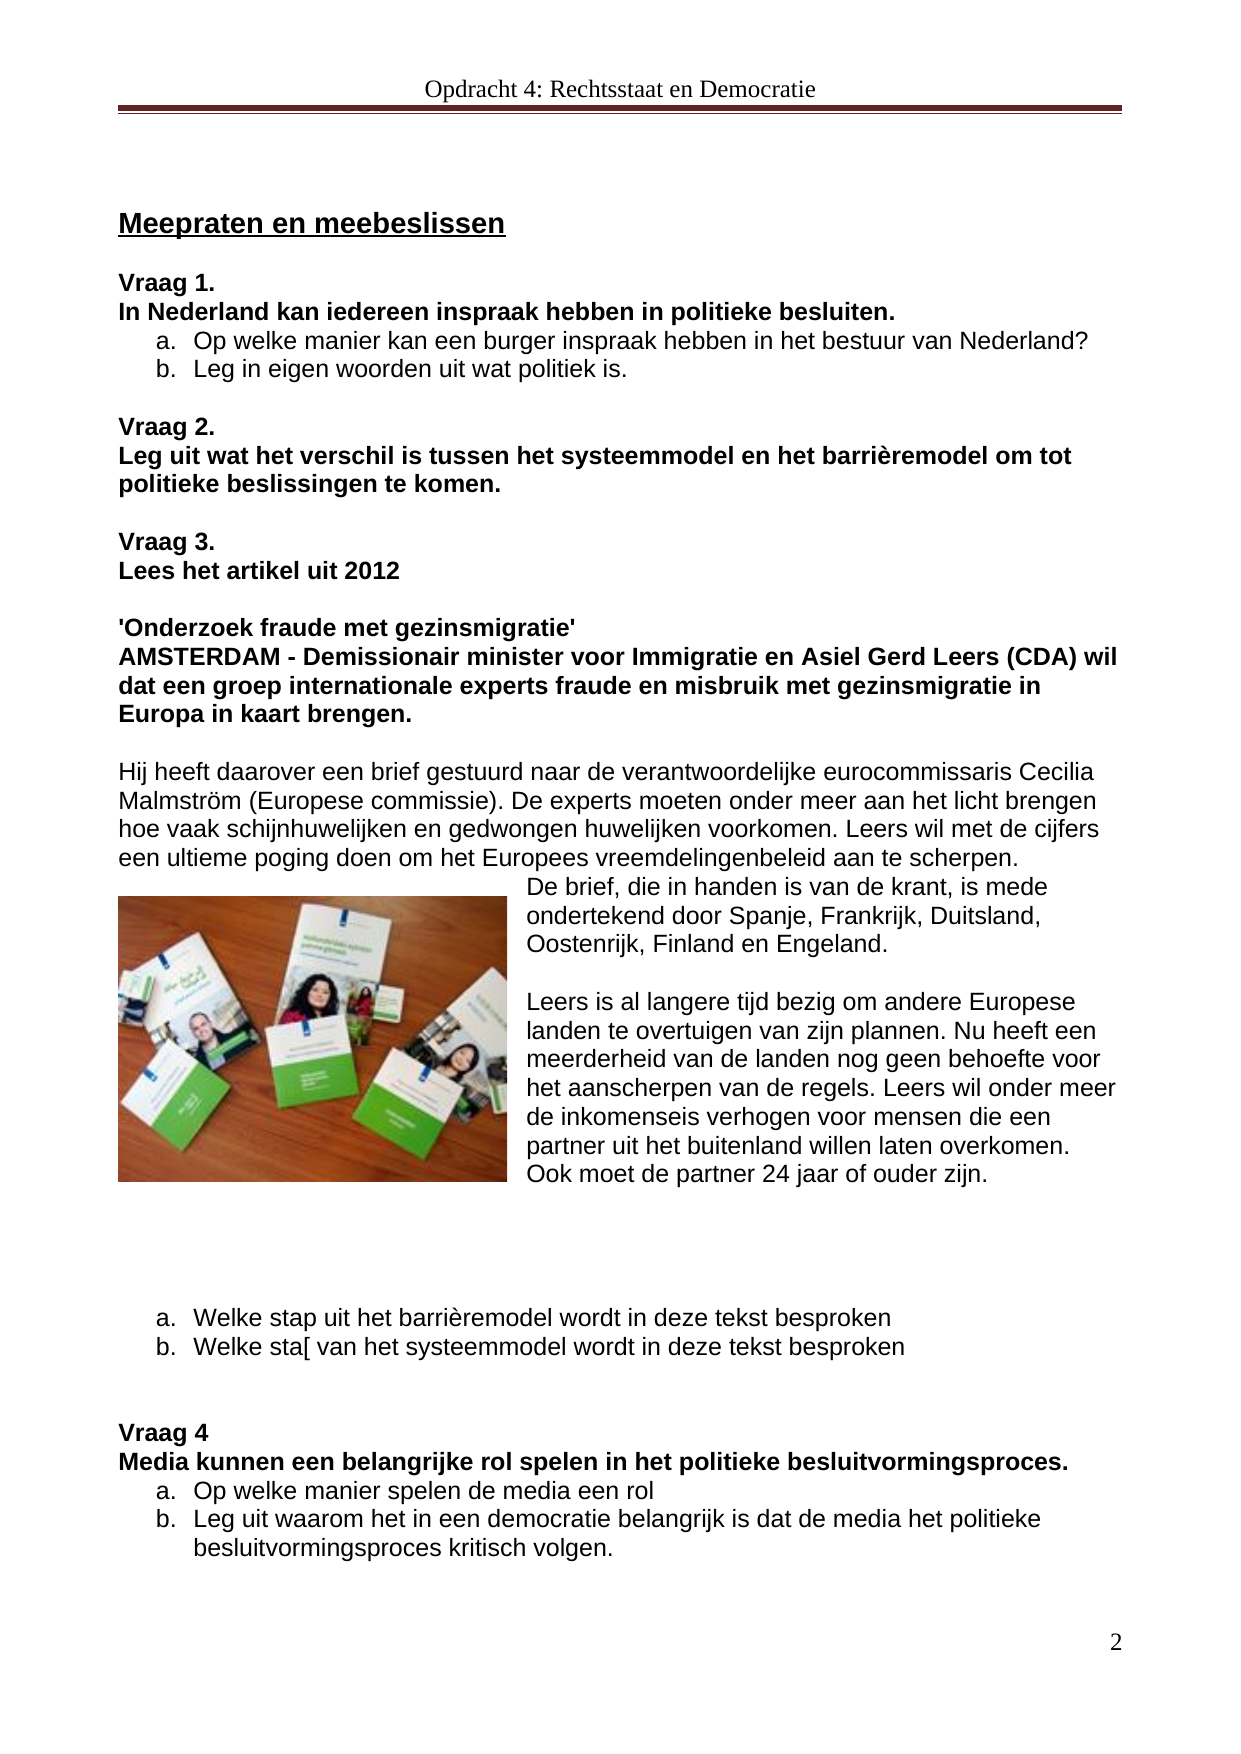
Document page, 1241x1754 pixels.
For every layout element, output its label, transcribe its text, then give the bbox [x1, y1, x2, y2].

text De brief, die in handen is van de krant, is mede ondertekend door Spanje, Frankrijk, Duitsland, Oostenrijk, Finland en Engeland. [118, 872, 1122, 987]
text Leers is al langere tijd bezig om andere Europese landen te overtuigen van zijn plannen. Nu heeft een meerderheid van de landen nog geen behoefte voor het aanscherpen van de regels. Leers wil onder meer de inkomenseis verhogen voor mensen die een partner uit het buitenland willen laten overkomen. Ook moet de partner 24 jaar of ouder zijn. [118, 987, 1122, 1188]
text Vraag 3. [118, 527, 1122, 556]
list Op welke manier kan een burger inspraak hebben in het bestuur van Nederland? [156, 326, 1122, 354]
text Meepraten en meebeslissen [118, 206, 1122, 239]
text Hij heeft daarover een brief gestuurd naar de verantwoordelijke eurocommissaris Cecilia Malmström (Europese commissie). De experts moeten onder meer aan het licht brengen hoe vaak schijnhuwelijken en gedwongen huwelijken voorkomen. Leers wil met de cijfers een ultieme poging doen om het Europees vreemdelingenbeleid aan te scherpen. [118, 728, 1122, 872]
text Vraag 1. In Nederland kan iedereen inspraak hebben in politieke besluiten. [118, 268, 1122, 326]
text AMSTERDAM - Demissionair minister voor Immigratie en Asiel Gerd Leers (CDA) wil dat een groep internationale experts fraude en misbruik met gezinsmigratie in Europa in kaart brengen. [118, 642, 1122, 728]
list Welke stap uit het barrièremodel wordt in deze tekst besproken [156, 1303, 1122, 1332]
list Welke sta[ van het systeemmodel wordt in deze tekst besproken [156, 1332, 1122, 1389]
text Vraag 2. Leg uit wat het verschil is tussen het systeemmodel en het barrièremodel om tot politieke beslissingen te komen. [118, 412, 1122, 498]
picture [118, 896, 508, 1182]
text Lees het artikel uit 2012 'Onderzoek fraude met gezinsmigratie' [118, 556, 1122, 642]
list Leg in eigen woorden uit wat politiek is. [156, 354, 1122, 383]
text Media kunnen een belangrijke rol spelen in het politieke besluitvormingsproces. [118, 1447, 1122, 1476]
text Vraag 4 [118, 1418, 1122, 1447]
list Leg uit waarom het in een democratie belangrijk is dat de media het politieke besluitvormingsproces kritisch volgen. [156, 1504, 1122, 1562]
list Op welke manier spelen de media een rol [156, 1476, 1122, 1504]
